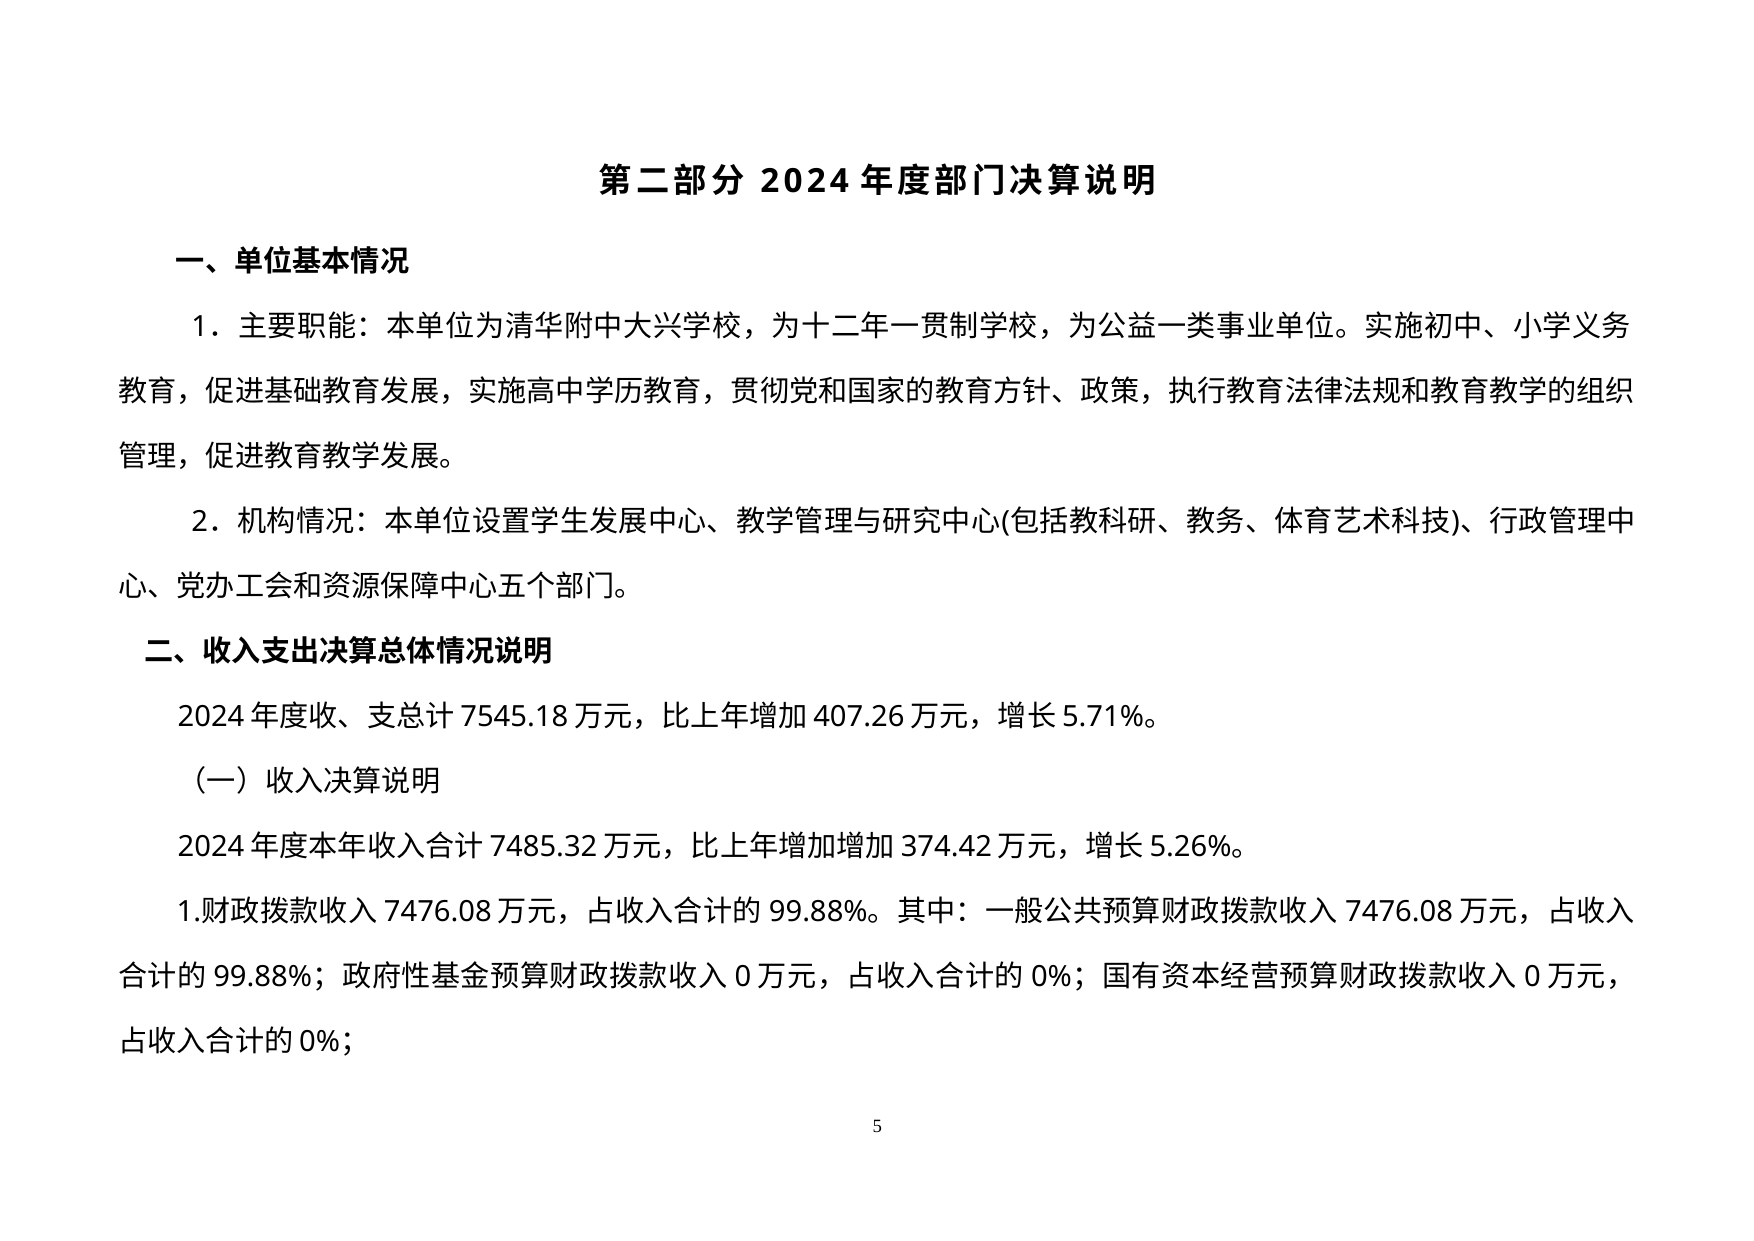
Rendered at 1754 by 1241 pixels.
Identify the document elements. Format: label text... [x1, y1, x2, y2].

text 一、单位基本情况 [118, 227, 1636, 292]
text 二、收入支出决算总体情况说明 [118, 617, 1636, 682]
text 2024年度收、支总计7545.18万元，比上年增加407.26万元，增长5.71%。 [118, 682, 1636, 747]
text 1.财政拨款收入7476.08万元，占收入合计的99.88%。其中：一般公共预算财政拨款收入7476.08万元，占收入合计的99.88%；政府性基金预算财政拨款收入0万元，占收入合计的0%；国有资本经营预算财政拨款收入0万元，占收入合计的0%； [118, 877, 1636, 1072]
text 1．主要职能：本单位为清华附中大兴学校，为十二年一贯制学校，为公益一类事业单位。实施初中、小学义务教育，促进基础教育发展，实施高中学历教育，贯彻党和国家的教育方针、政策，执行教育法律法规和教育教学的组织管理，促进教育教学发展。 [118, 292, 1636, 487]
text （一）收入决算说明 [118, 747, 1636, 812]
text 第二部分 2024年度部门决算说明 [118, 145, 1636, 210]
text 2024年度本年收入合计7485.32万元，比上年增加增加374.42万元，增长5.26%。 [118, 812, 1636, 877]
text 2．机构情况：本单位设置学生发展中心、教学管理与研究中心(包括教科研、教务、体育艺术科技)、行政管理中心、党办工会和资源保障中心五个部门。 [118, 487, 1636, 617]
